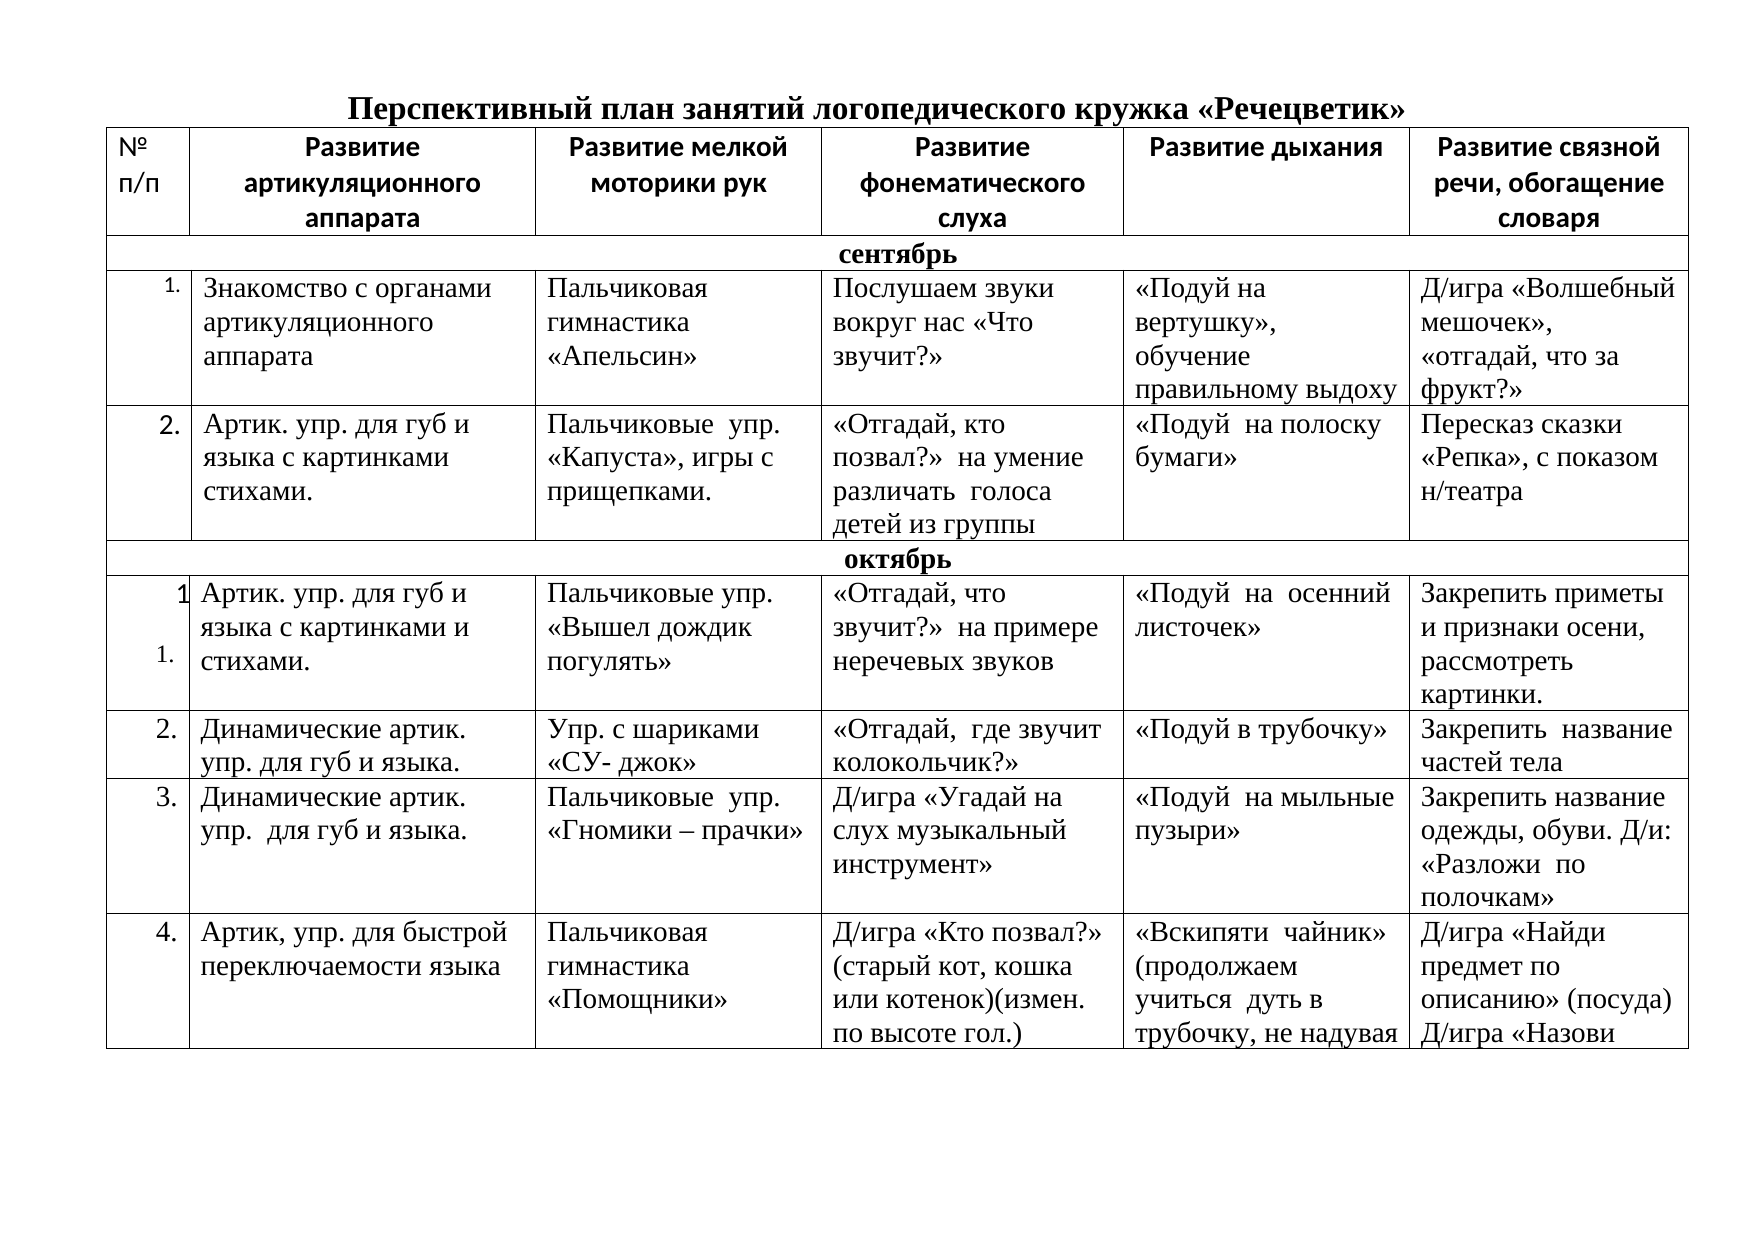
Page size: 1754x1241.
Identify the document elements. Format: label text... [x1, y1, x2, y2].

table_cell октябрь [107, 541, 1688, 574]
table_cell Динамические артик. упр. для губ и языка. [190, 779, 535, 913]
table_cell [107, 914, 189, 1048]
table_cell Закрепить название частей тела [1410, 711, 1688, 778]
table_cell Пальчиковые упр. «Вышел дождик погулять» [536, 576, 821, 710]
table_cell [190, 914, 535, 1048]
table_cell Артик. упр. для губ и языка с картинками стихами. [192, 406, 535, 540]
table_cell Послушаем звуки вокруг нас «Что звучит?» [822, 271, 1123, 405]
table_cell Пальчиковые упр. «Капуста», игры с прищепками. [536, 406, 821, 540]
table_cell Пальчиковые упр. «Гномики – прачки» [536, 779, 821, 913]
table_cell «Подуй в трубочку» [1124, 711, 1409, 778]
table_cell Закрепить название одежды, обуви. Д/и: «Разложи по полочкам» [1410, 779, 1688, 913]
table_cell [107, 779, 189, 913]
list Перспективный план занятий логопедического кружка «Речецветик» [118, 89, 1636, 127]
table_cell сентябрь [107, 236, 1688, 269]
table_cell Закрепить приметы и признаки осени, рассмотреть картинки. [1410, 576, 1688, 710]
table_header Развитие мелкой моторики рук [536, 128, 821, 235]
table_cell Знакомство с органами артикуляционного аппарата [192, 271, 535, 405]
table_cell «Подуй на полоску бумаги» [1124, 406, 1409, 540]
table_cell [1410, 914, 1688, 1048]
table_cell «Отгадай, что звучит?» на примере неречевых звуков [822, 576, 1123, 710]
table_cell 1. [107, 271, 191, 405]
table_cell [107, 711, 189, 778]
table_cell «Отгадай, где звучит колокольчик?» [822, 711, 1123, 778]
table_header № п/п [107, 128, 189, 235]
table_cell 1 [107, 576, 189, 710]
table_cell Упр. с шариками «СУ- джок» [536, 711, 821, 778]
table_cell Артик. упр. для губ и языка с картинками и стихами. [190, 576, 535, 710]
table_cell Д/игра «Волшебный мешочек», «отгадай, что за фрукт?» [1410, 271, 1688, 405]
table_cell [536, 914, 821, 1048]
table_header Развитие связной речи, обогащение словаря [1410, 128, 1688, 235]
table_header Развитие артикуляционного аппарата [190, 128, 535, 235]
table_header Развитие фонематического слуха [822, 128, 1123, 235]
table_cell 2. [107, 406, 191, 540]
table_cell Динамические артик. упр. для губ и языка. [190, 711, 535, 778]
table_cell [822, 914, 1123, 1048]
table_header Развитие дыхания [1124, 128, 1409, 235]
table_cell Д/игра «Угадай на слух музыкальный инструмент» [822, 779, 1123, 913]
table_cell Пальчиковая гимнастика «Апельсин» [536, 271, 821, 405]
table_cell «Подуй на осенний листочек» [1124, 576, 1409, 710]
table_cell «Отгадай, кто позвал?» на умение различать голоса детей из группы [822, 406, 1123, 540]
table_cell «Подуй на вертушку», обучение правильному выдоху [1124, 271, 1409, 405]
table_cell Пересказ сказки «Репка», с показом н/театра [1410, 406, 1688, 540]
table_cell «Подуй на мыльные пузыри» [1124, 779, 1409, 913]
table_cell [1124, 914, 1409, 1048]
